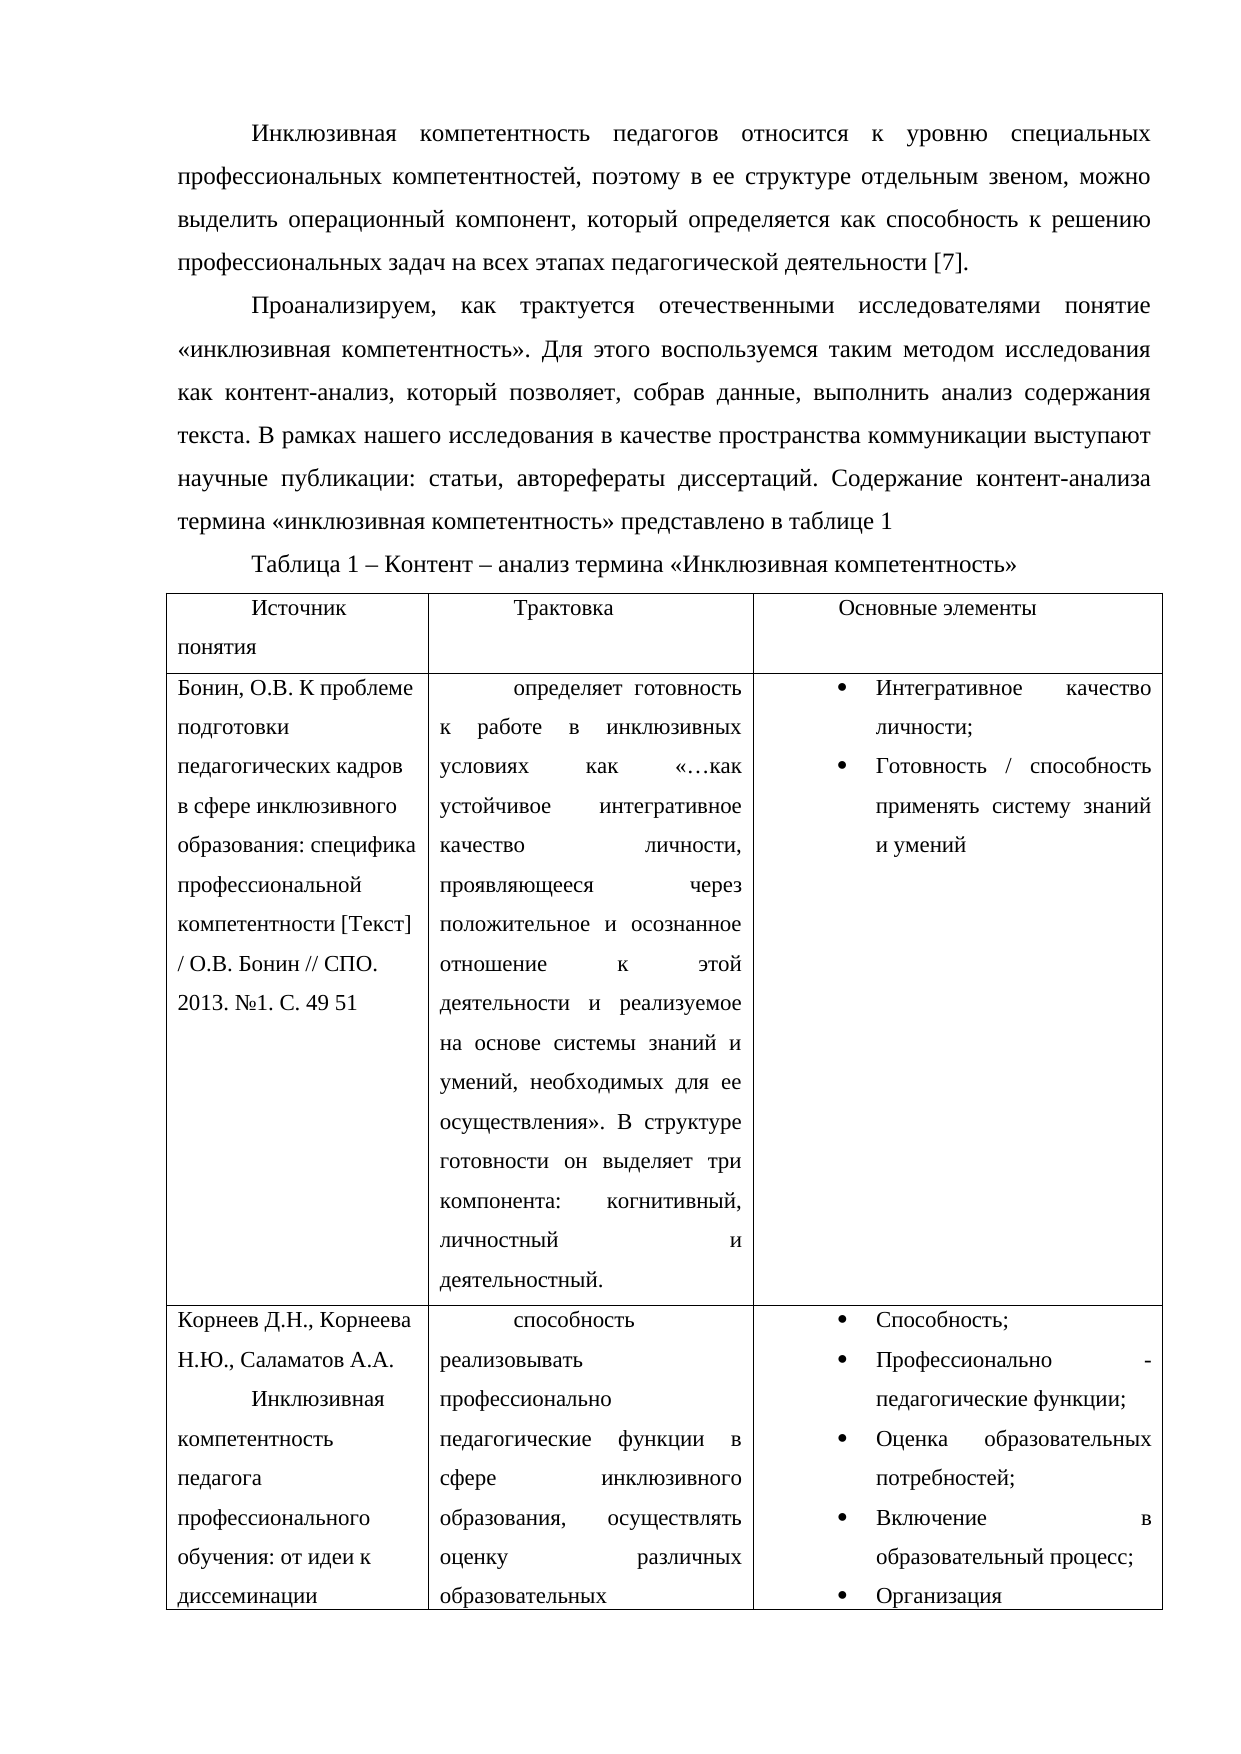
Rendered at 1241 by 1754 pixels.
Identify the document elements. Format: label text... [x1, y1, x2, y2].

text Проанализируем, как трактуется отечественными исследователями понятие «инклюзивная компетентность». Для этого воспользуемся таким методом исследования как контент-анализ, который позволяет, собрав данные, выполнить анализ содержания текста. В рамках нашего исследования в качестве пространства коммуникации выступают научные публикации: статьи, авторефераты диссертаций. Содержание контент-анализа термина «инклюзивная компетентность» представлено в таблице 1 [177, 291, 1152, 535]
table_cell Интегративное качество личности; Готовность / способность применять систему знаний и умений [754, 674, 1162, 1305]
text Таблица 1 – Контент – анализ термина «Инклюзивная компетентность» [177, 549, 1152, 578]
table_cell Бонин, О.В. К проблеме подготовки педагогических кадров в сфере инклюзивного образования: специфика профессиональной компетентности [Текст] / О.В. Бонин // СПО. 2013. №1. C. 49 51 [167, 674, 428, 1305]
table_header Основные элементы [754, 594, 1162, 672]
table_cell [167, 1306, 428, 1609]
table_header Источник понятия [167, 594, 428, 672]
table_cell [429, 1306, 753, 1609]
table_cell определяет готовность к работе в инклюзивных условиях как «…как устойчивое интегративное качество личности, проявляющееся через положительное и осознанное отношение к этой деятельности и реализуемое на основе системы знаний и умений, необходимых для ее осуществления». В структуре готовности он выделяет три компонента: когнитивный, личностный и деятельностный. [429, 674, 753, 1305]
text Инклюзивная компетентность педагогов относится к уровню специальных профессиональных компетентностей, поэтому в ее структуре отдельным звеном, можно выделить операционный компонент, который определяется как способность к решению профессиональных задач на всех этапах педагогической деятельности [7]. [177, 118, 1152, 276]
table_header Трактовка [429, 594, 753, 672]
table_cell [754, 1306, 1162, 1609]
